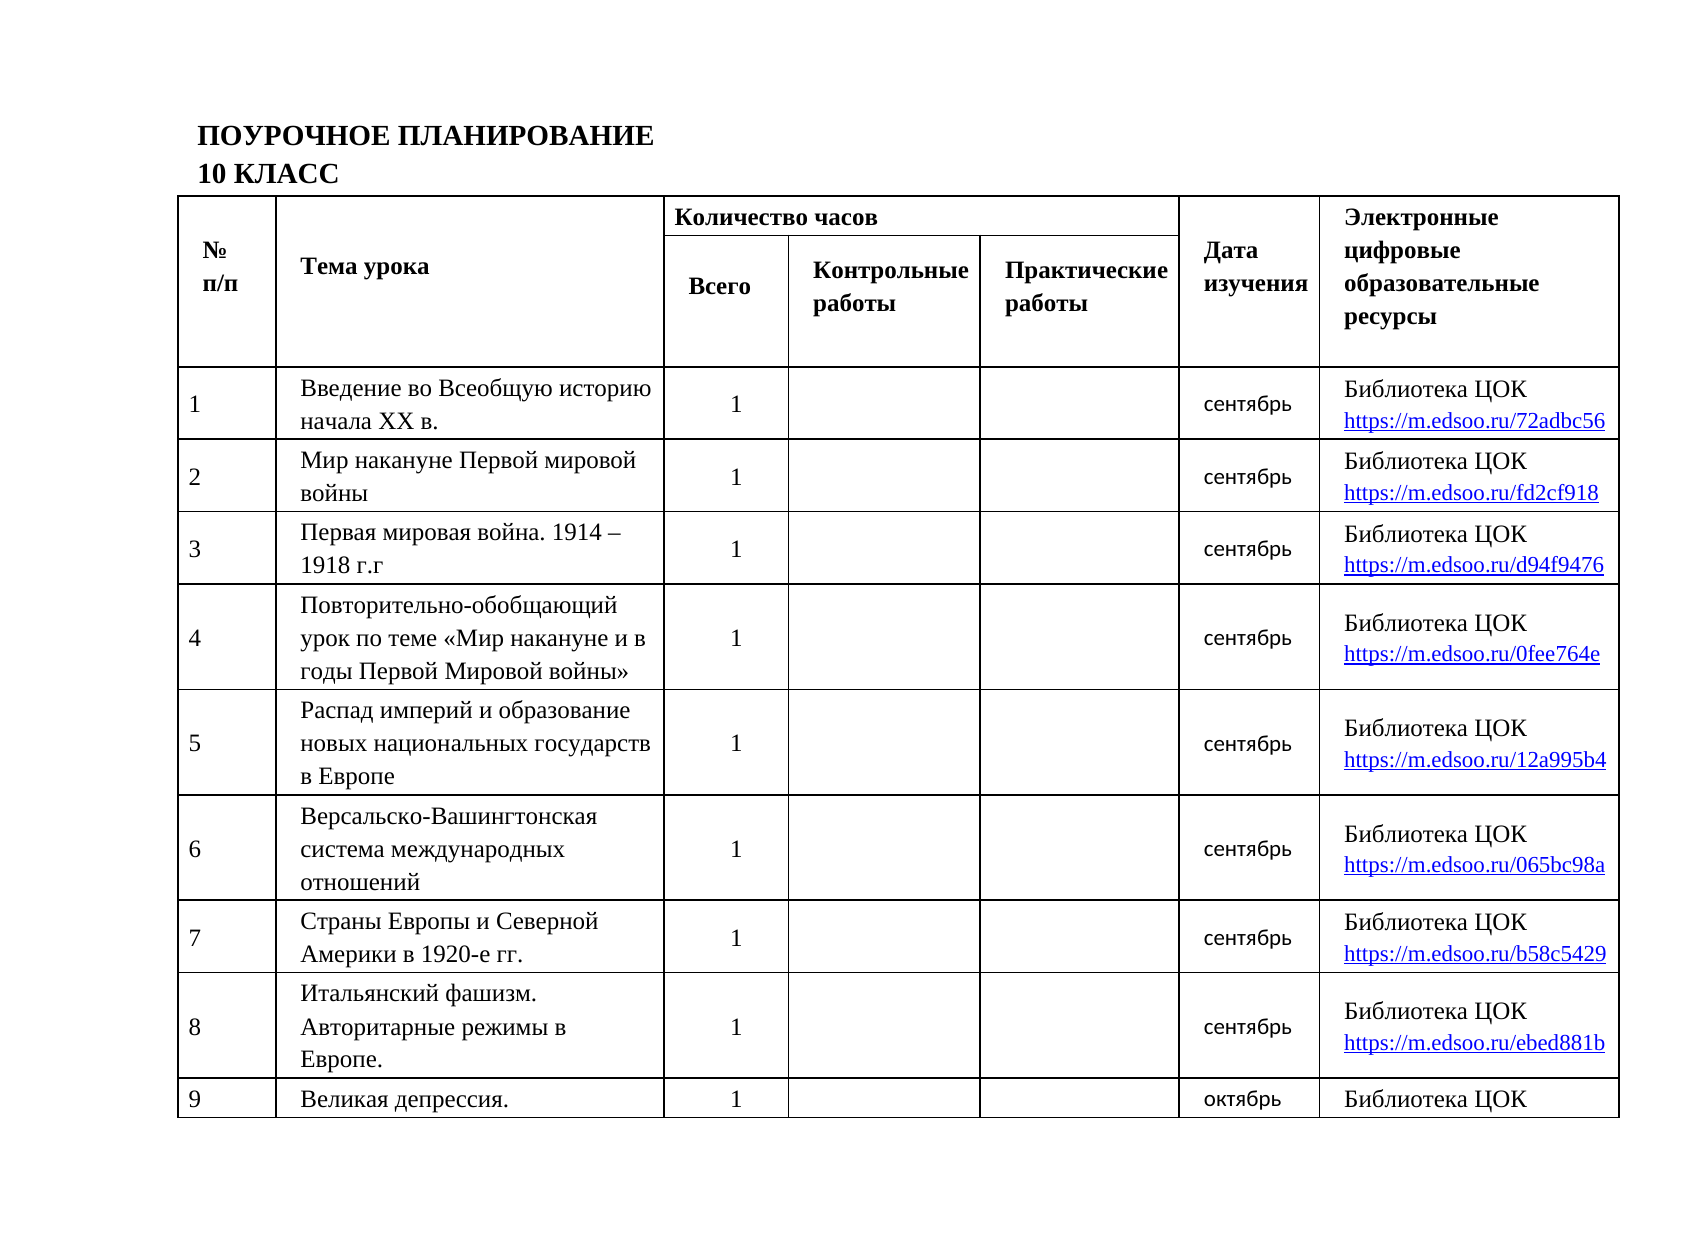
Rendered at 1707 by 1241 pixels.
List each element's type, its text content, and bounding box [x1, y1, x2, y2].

table_cell 1 [665, 973, 788, 1077]
table_cell Библиотека ЦОК https://m.edsoo.ru/fd2cf918 [1320, 440, 1618, 511]
table_cell 6 [179, 796, 275, 899]
table_cell [981, 796, 1178, 899]
table_cell 8 [179, 973, 275, 1077]
table_cell [981, 368, 1178, 438]
table_cell октябрь [1180, 1079, 1319, 1117]
table_cell [981, 973, 1178, 1077]
table_cell Всего [665, 236, 788, 366]
table_cell 1 [665, 585, 788, 688]
table_cell Библиотека ЦОК https://m.edsoo.ru/72adbc56 [1320, 368, 1618, 438]
text 10 КЛАСС [190, 157, 1618, 190]
table_cell [981, 690, 1178, 794]
table_cell Итальянский фашизм. Авторитарные режимы в Европе. [277, 973, 663, 1077]
table_cell Библиотека ЦОК https://m.edsoo.ru/0fee764e [1320, 585, 1618, 688]
table_cell 1 [665, 796, 788, 899]
table_cell сентябрь [1180, 440, 1319, 511]
table_cell Первая мировая война. 1914 – 1918 г.г [277, 512, 663, 583]
table_cell Библиотека ЦОК https://m.edsoo.ru/d94f9476 [1320, 512, 1618, 583]
table_cell [981, 512, 1178, 583]
table_cell Повторительно-обобщающий урок по теме «Мир накануне и в годы Первой Мировой войны» [277, 585, 663, 688]
table_cell сентябрь [1180, 690, 1319, 794]
table_cell [981, 440, 1178, 511]
table_cell Библиотека ЦОК https://m.edsoo.ru/ebed881b [1320, 973, 1618, 1077]
table_cell [789, 901, 979, 972]
table_cell [981, 901, 1178, 972]
table_header Дата изучения [1180, 197, 1319, 366]
table_cell [789, 1079, 979, 1117]
table_cell [981, 585, 1178, 688]
table_header № п/п [179, 197, 275, 366]
table_cell Библиотека ЦОК https://m.edsoo.ru/b58c5429 [1320, 901, 1618, 972]
table_cell [789, 440, 979, 511]
table_cell 1 [665, 690, 788, 794]
table_cell 1 [665, 1079, 788, 1117]
table_cell 2 [179, 440, 275, 511]
table_cell Библиотека ЦОК https://m.edsoo.ru/065bc98a [1320, 796, 1618, 899]
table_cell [1320, 1079, 1618, 1117]
table_cell [981, 1079, 1178, 1117]
table_cell 1 [665, 512, 788, 583]
table_cell Мир накануне Первой мировой войны [277, 440, 663, 511]
table_cell Контрольные работы [789, 236, 979, 366]
table_cell [789, 368, 979, 438]
table_cell 7 [179, 901, 275, 972]
table_cell 1 [665, 368, 788, 438]
table_cell сентябрь [1180, 585, 1319, 688]
table_cell Практические работы [981, 236, 1178, 366]
table_header Электронные цифровые образовательные ресурсы [1320, 197, 1618, 366]
table_cell 1 [665, 440, 788, 511]
table_cell 9 [179, 1079, 275, 1117]
table_cell [789, 512, 979, 583]
table_cell сентябрь [1180, 901, 1319, 972]
table_cell 1 [665, 901, 788, 972]
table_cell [277, 1079, 663, 1117]
table_cell сентябрь [1180, 796, 1319, 899]
table_cell 1 [179, 368, 275, 438]
table_cell сентябрь [1180, 512, 1319, 583]
table_cell Распад империй и образование новых национальных государств в Европе [277, 690, 663, 794]
table_cell Страны Европы и Северной Америки в 1920-е гг. [277, 901, 663, 972]
table_cell [789, 973, 979, 1077]
table_header Количество часов [665, 197, 1178, 234]
table_cell Введение во Всеобщую историю начала ХХ в. [277, 368, 663, 438]
text ПОУРОЧНОЕ ПЛАНИРОВАНИЕ [190, 118, 1618, 152]
table_cell 5 [179, 690, 275, 794]
table_cell 4 [179, 585, 275, 688]
table_cell Библиотека ЦОК https://m.edsoo.ru/12a995b4 [1320, 690, 1618, 794]
table_header Тема урока [277, 197, 663, 366]
table_cell сентябрь [1180, 368, 1319, 438]
table_cell Версальско-Вашингтонская система международных отношений [277, 796, 663, 899]
table_cell сентябрь [1180, 973, 1319, 1077]
table_cell [789, 585, 979, 688]
table_cell [789, 796, 979, 899]
table_cell 3 [179, 512, 275, 583]
table_cell [789, 690, 979, 794]
